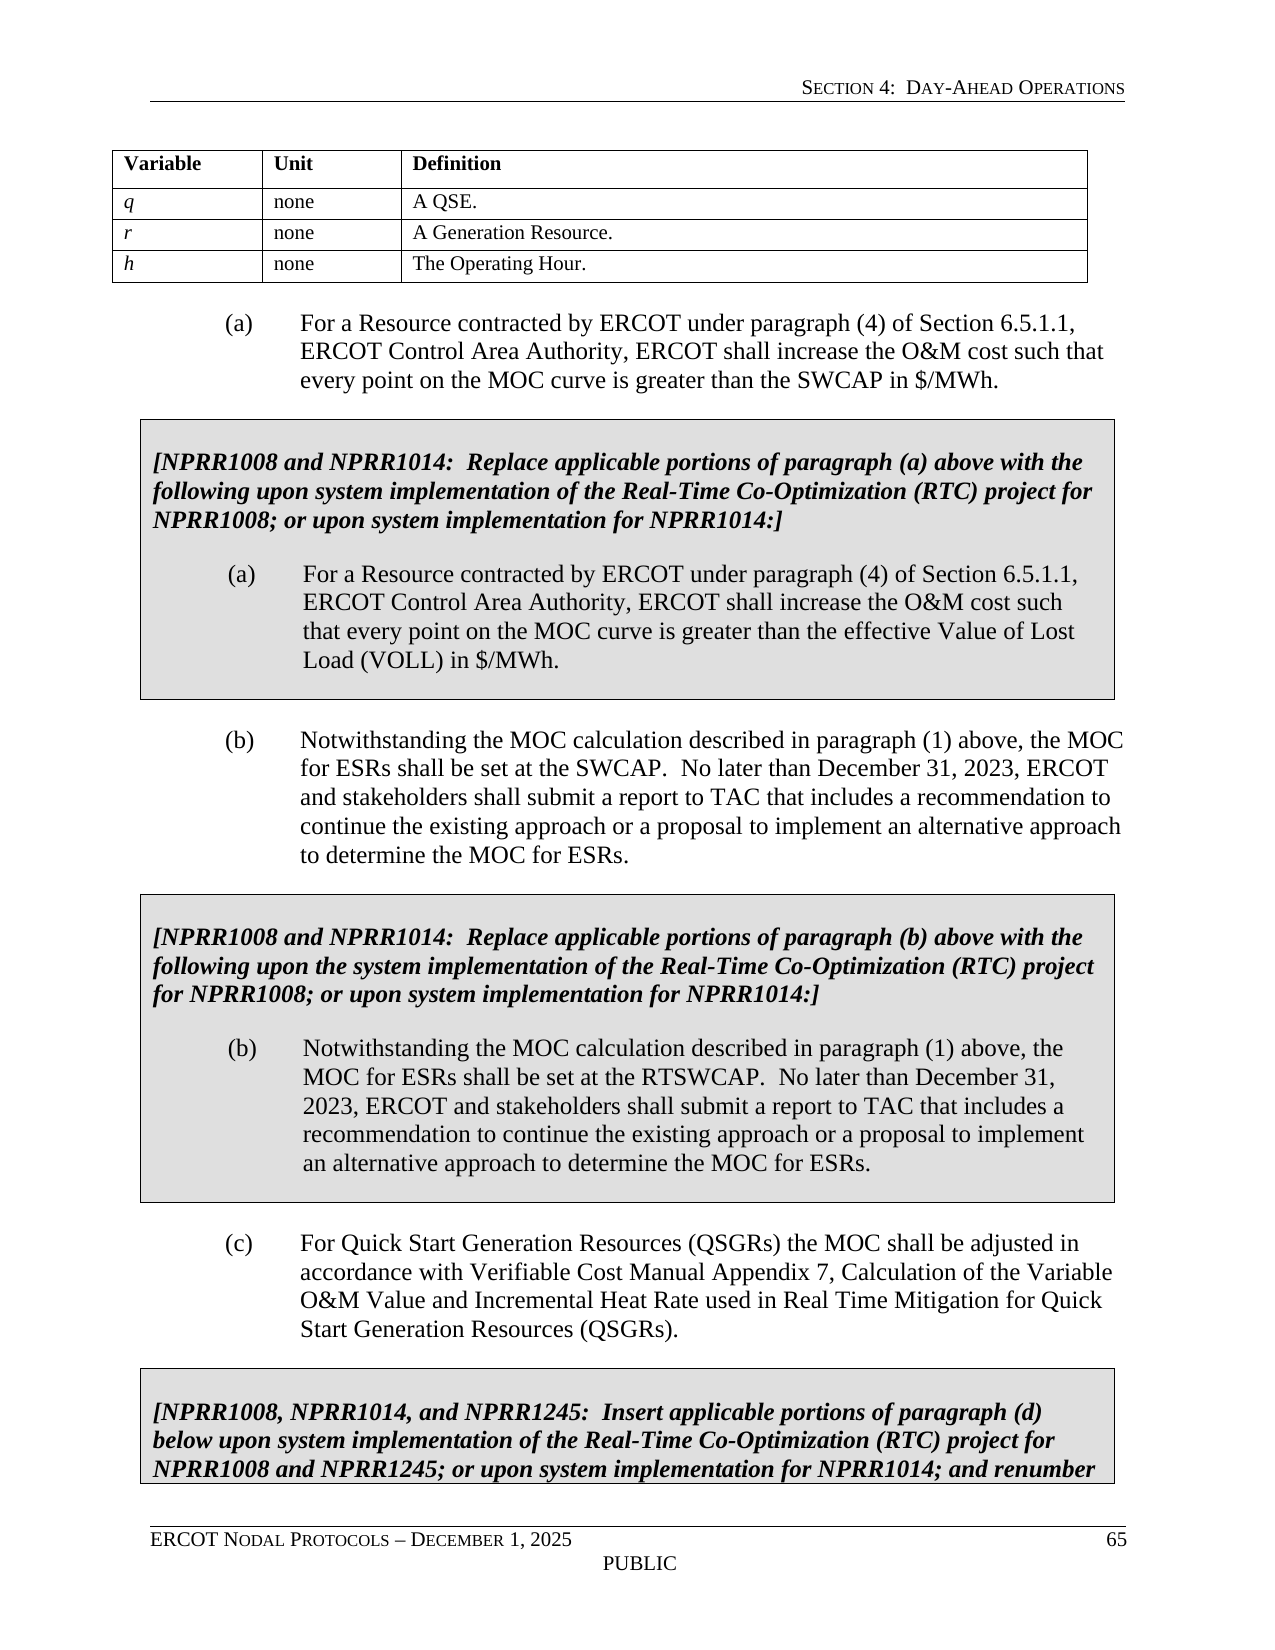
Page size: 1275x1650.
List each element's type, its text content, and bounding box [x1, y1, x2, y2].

table_cell none [263, 220, 401, 250]
text (a) For a Resource contracted by ERCOT under paragraph (4) of Section 6.5.1.1, ERCOT Control Area Authority, ERCOT shall increase the O&M cost such that every point on the MOC curve is greater than the SWCAP in $/MWh. [225, 308, 1125, 394]
table_cell q [113, 189, 262, 219]
table_header [NPRR1008 and NPRR1014: Replace applicable portions of paragraph (b) above with the following upon the system implementation of the Real-Time Co-Optimization (RTC) project for NPRR1008; or upon system implementation for NPRR1014:] (b) Notwithstanding the MOC calculation described in paragraph (1) above, the MOC for ESRs shall be set at the RTSWCAP. No later than December 31, 2023, ERCOT and stakeholders shall submit a report to TAC that includes a recommendation to continue the existing approach or a proposal to implement an alternative approach to determine the MOC for ESRs. [141, 895, 1114, 1202]
table_cell A Generation Resource. [402, 220, 1087, 250]
table_header Variable [113, 151, 262, 188]
table_cell none [263, 189, 401, 219]
table_header Definition [402, 151, 1087, 188]
table_cell r [113, 220, 262, 250]
table_header Unit [263, 151, 401, 188]
text (b) Notwithstanding the MOC calculation described in paragraph (1) above, the MOC for ESRs shall be set at the SWCAP. No later than December 31, 2023, ERCOT and stakeholders shall submit a report to TAC that includes a recommendation to continue the existing approach or a proposal to implement an alternative approach to determine the MOC for ESRs. [225, 725, 1125, 868]
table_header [141, 1369, 1114, 1483]
table_cell The Operating Hour. [402, 251, 1087, 282]
table_header [NPRR1008 and NPRR1014: Replace applicable portions of paragraph (a) above with the following upon system implementation of the Real-Time Co-Optimization (RTC) project for NPRR1008; or upon system implementation for NPRR1014:] (a) For a Resource contracted by ERCOT under paragraph (4) of Section 6.5.1.1, ERCOT Control Area Authority, ERCOT shall increase the O&M cost such that every point on the MOC curve is greater than the effective Value of Lost Load (VOLL) in $/MWh. [141, 420, 1114, 699]
text (c) For Quick Start Generation Resources (QSGRs) the MOC shall be adjusted in accordance with Verifiable Cost Manual Appendix 7, Calculation of the Variable O&M Value and Incremental Heat Rate used in Real Time Mitigation for Quick Start Generation Resources (QSGRs). [225, 1228, 1125, 1343]
table_cell A QSE. [402, 189, 1087, 219]
table_cell h [113, 251, 262, 282]
table_cell none [263, 251, 401, 282]
